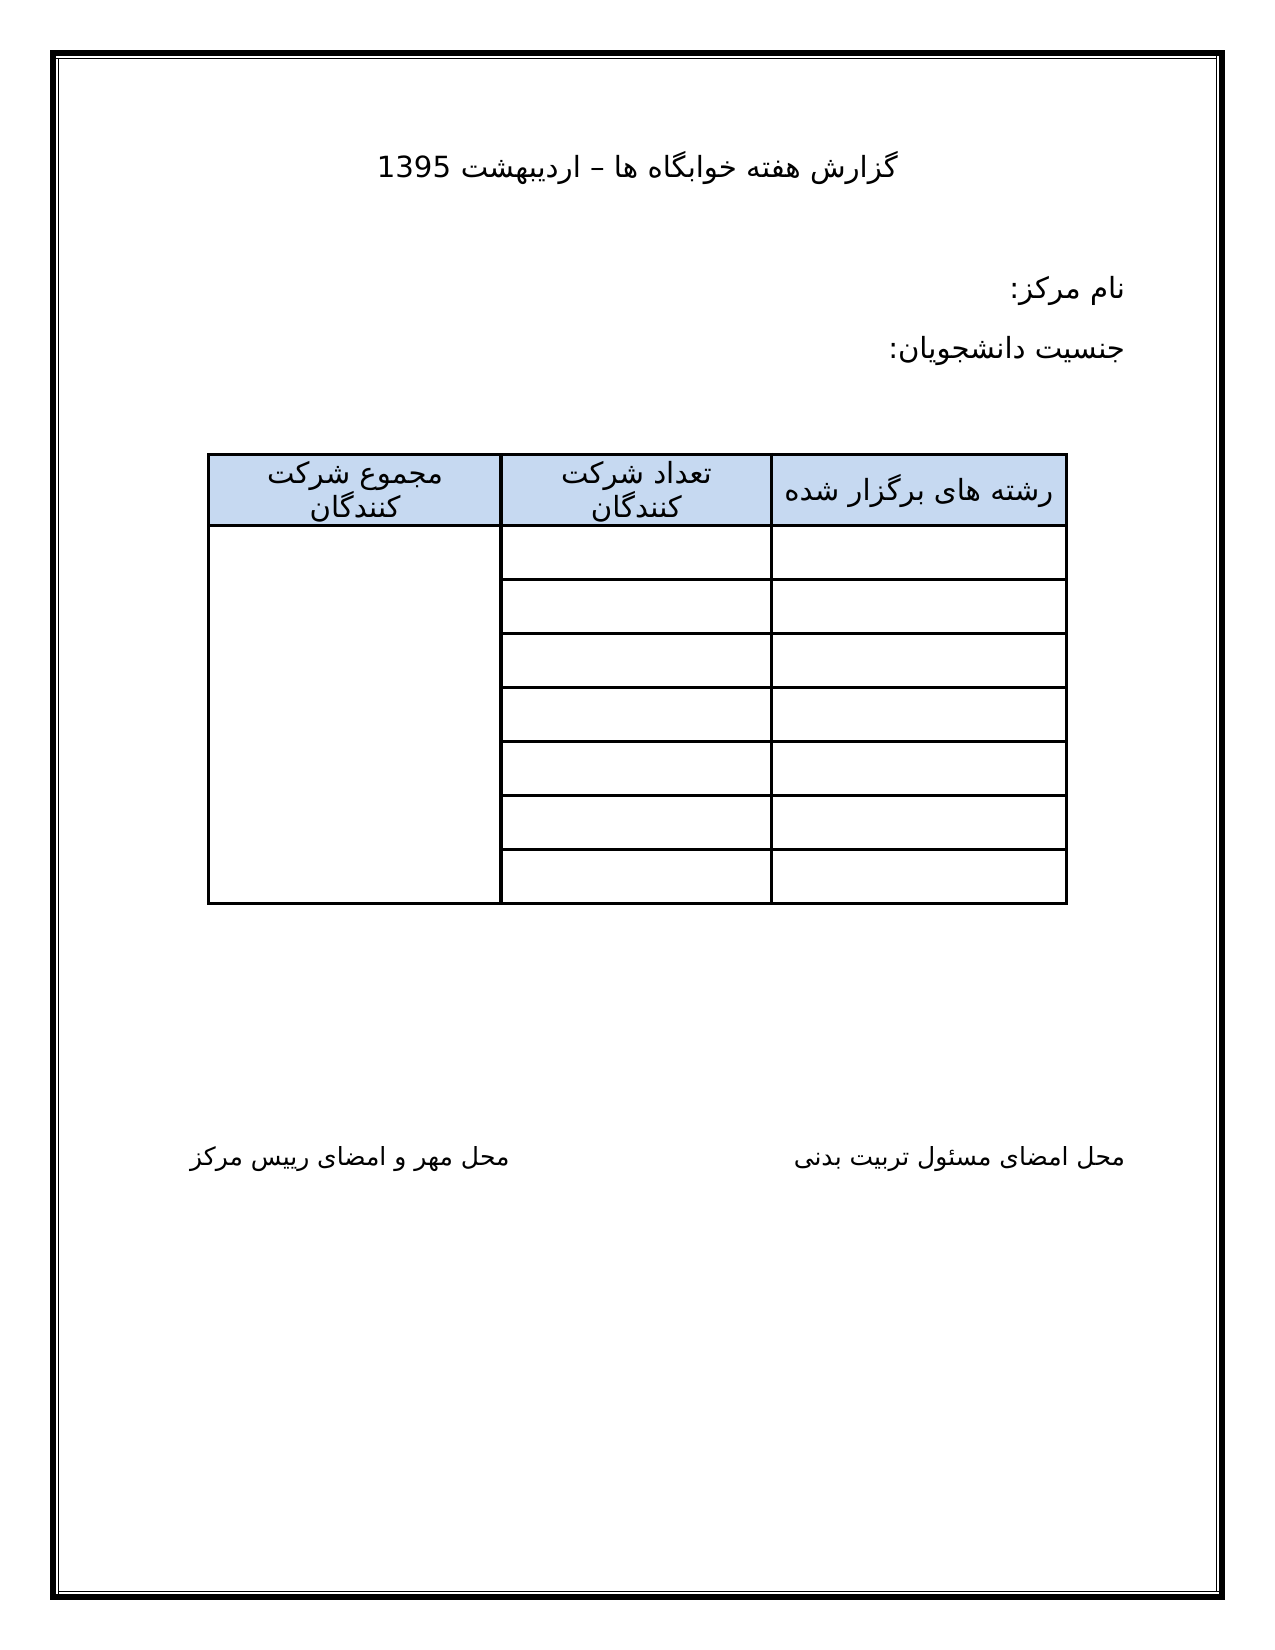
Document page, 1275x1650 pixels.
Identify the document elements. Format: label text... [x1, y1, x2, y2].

table_cell [503, 689, 770, 740]
text گزارش هفته خوابگاه ها – اردیبهشت 1395 [150, 150, 1125, 184]
table_cell [503, 635, 770, 686]
table_cell [503, 797, 770, 848]
table_cell [773, 581, 1065, 632]
table_cell [210, 527, 499, 902]
table_cell [773, 743, 1065, 794]
text محل امضای مسئول تربیت بدنی محل مهر و امضای رییس مرکز [150, 1143, 1125, 1172]
table_header مجموع شرکت کنندگان [210, 456, 499, 524]
text نام مرکز: [150, 272, 1125, 306]
table_header تعداد شرکت کنندگان [503, 456, 770, 524]
table_cell [773, 797, 1065, 848]
table_header رشته های برگزار شده [773, 456, 1065, 524]
table_cell [503, 851, 770, 902]
table_cell [773, 527, 1065, 578]
table_cell [773, 851, 1065, 902]
table_cell [503, 581, 770, 632]
table_cell [503, 743, 770, 794]
table_cell [773, 635, 1065, 686]
text جنسیت دانشجویان: [150, 331, 1125, 365]
table_cell [503, 527, 770, 578]
table_cell [773, 689, 1065, 740]
